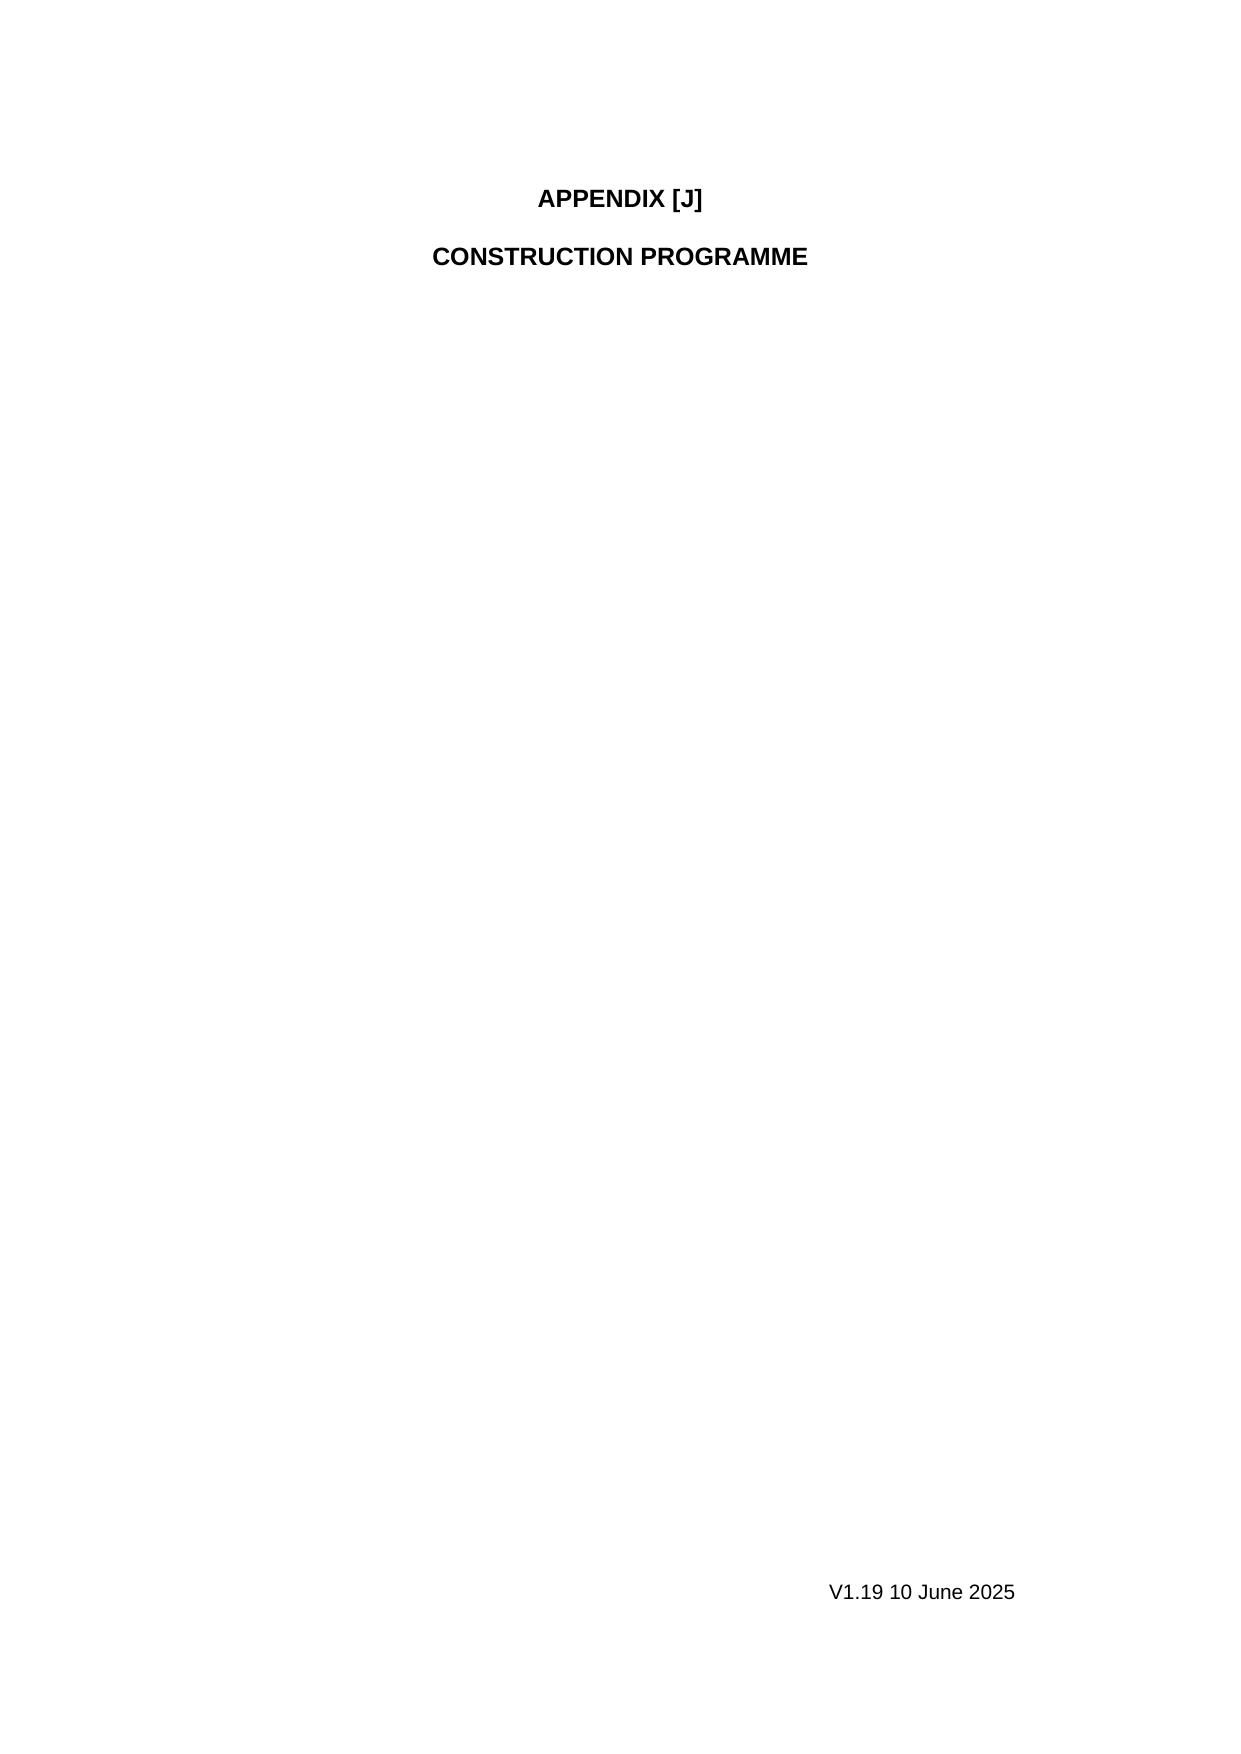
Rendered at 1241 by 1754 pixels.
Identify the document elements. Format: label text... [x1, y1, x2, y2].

text APPENDIX [J] [150, 184, 1090, 213]
text CONSTRUCTION PROGRAMME [150, 242, 1090, 270]
